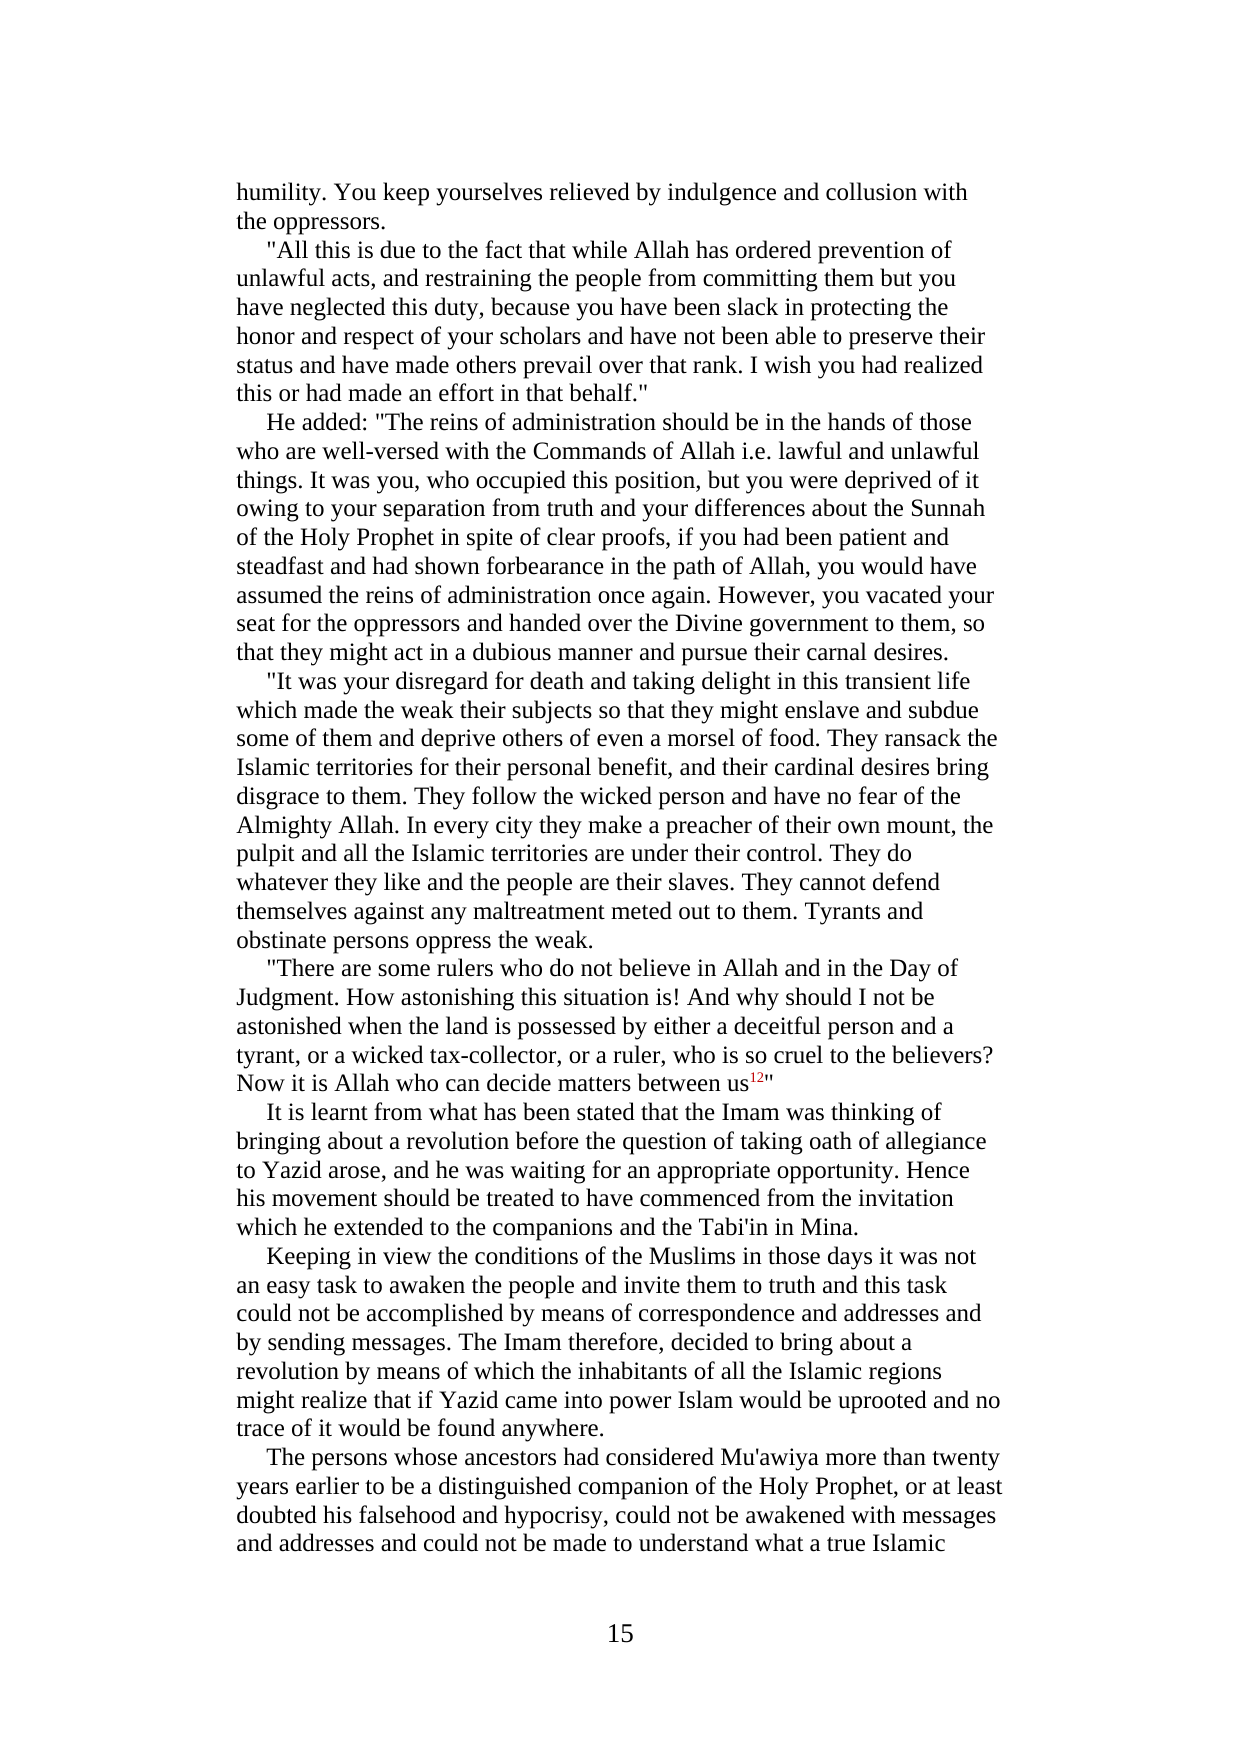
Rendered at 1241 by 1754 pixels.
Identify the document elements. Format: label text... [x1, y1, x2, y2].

text "It was your disregard for death and taking delight in this transient life which made the weak their subjects so that they might enslave and subdue some of them and deprive others of even a morsel of food. They ransack the Islamic territories for their personal benefit, and their cardinal desires bring disgrace to them. They follow the wicked person and have no fear of the Almighty Allah. In every city they make a preacher of their own mount, the pulpit and all the Islamic territories are under their control. They do whatever they like and the people are their slaves. They cannot defend themselves against any maltreatment meted out to them. Tyrants and obstinate persons oppress the weak. [236, 666, 1004, 953]
text It is learnt from what has been stated that the Imam was thinking of bringing about a revolution before the question of taking oath of allegiance to Yazid arose, and he was waiting for an appropriate opportunity. Hence his movement should be treated to have commenced from the invitation which he extended to the companions and the Tabi'in in Mina. [236, 1097, 1004, 1241]
text "There are some rulers who do not believe in Allah and in the Day of Judgment. How astonishing this situation is! And why should I not be astonished when the land is possessed by either a deceitful person and a tyrant, or a wicked tax-collector, or a ruler, who is so cruel to the believers? Now it is Allah who can decide matters between us12" [236, 953, 1004, 1097]
text have neglected this duty, because you have been slack in protecting the honor and respect of your scholars and have not been able to preserve their status and have made others prevail over that rank. I wish you had realized this or had made an effort in that behalf." [236, 292, 1004, 407]
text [236, 177, 1004, 235]
text "All this is due to the fact that while Allah has ordered prevention of unlawful acts, and restraining the people from committing them but you [236, 235, 1004, 292]
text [236, 1442, 1004, 1557]
text Keeping in view the conditions of the Muslims in those days it was not an easy task to awaken the people and invite them to truth and this task could not be accomplished by means of correspondence and addresses and by sending messages. The Imam therefore, decided to bring about a revolution by means of which the inhabitants of all the Islamic regions might realize that if Yazid came into power Islam would be uprooted and no trace of it would be found anywhere. [236, 1241, 1004, 1442]
text He added: "The reins of administration should be in the hands of those who are well-versed with the Commands of Allah i.e. lawful and unlawful things. It was you, who occupied this position, but you were deprived of it owing to your separation from truth and your differences about the Sunnah of the Holy Prophet in spite of clear proofs, if you had been patient and steadfast and had shown forbearance in the path of Allah, you would have assumed the reins of administration once again. However, you vacated your seat for the oppressors and handed over the Divine government to them, so that they might act in a dubious manner and pursue their carnal desires. [236, 407, 1004, 666]
